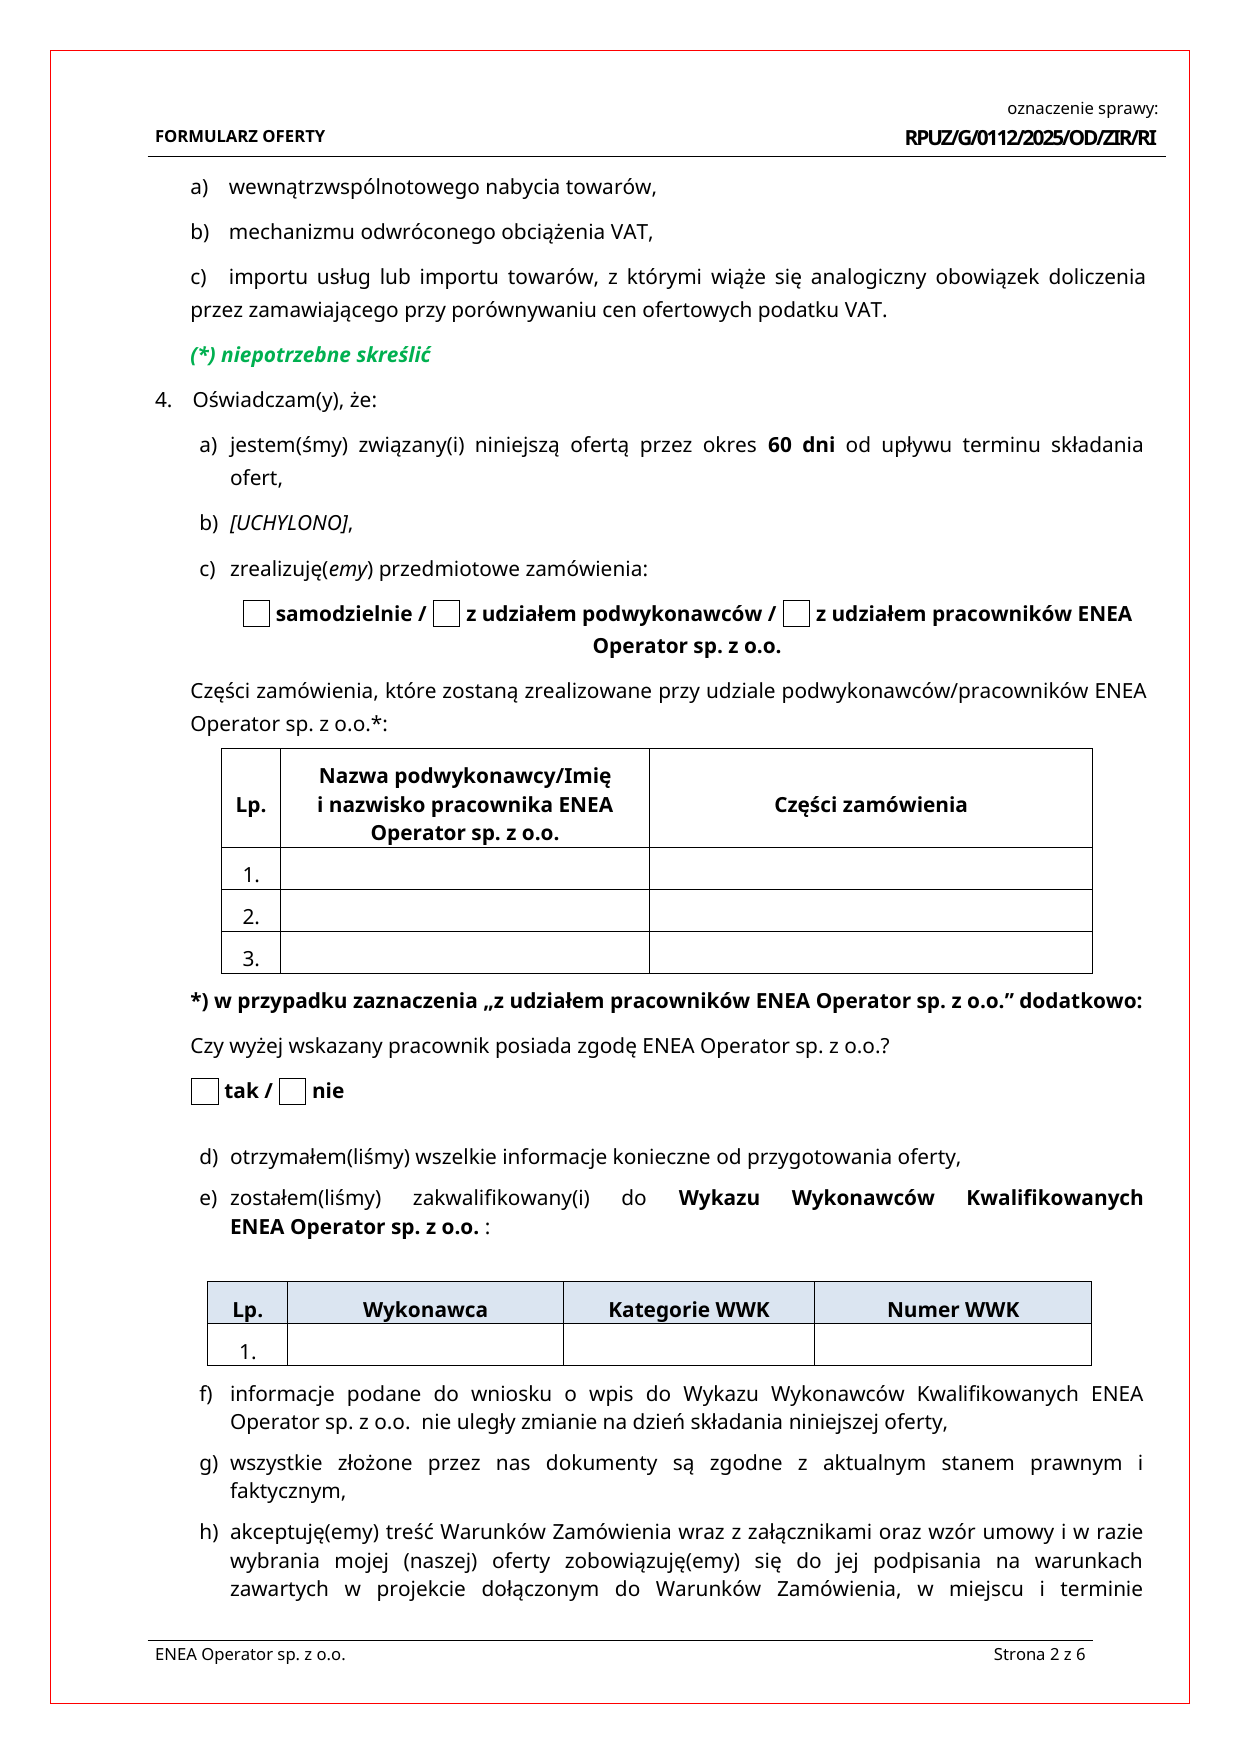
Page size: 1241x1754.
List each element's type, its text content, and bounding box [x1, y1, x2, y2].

table_cell otrzymałem(liśmy) wszelkie informacje konieczne od przygotowania oferty, [148, 1130, 1152, 1171]
table_cell wszystkie złożone przez nas dokumenty są zgodne z aktualnym stanem prawnym i faktycznym, [148, 1436, 1152, 1505]
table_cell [148, 160, 1152, 373]
table_cell zrealizuję(emy) przedmiotowe zamówienia: samodzielnie / z udziałem podwykonawców / z udziałem pracowników ENEA Operator sp. z o.o. [148, 541, 1152, 664]
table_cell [148, 1505, 1152, 1603]
table_cell jestem(śmy) związany(i) niniejszą ofertą przez okres 60 dni od upływu terminu składania ofert, [148, 418, 1152, 496]
table_cell Oświadczam(y), że: [148, 373, 1152, 418]
table_cell [UCHYLONO], [148, 496, 1152, 541]
table_cell Części zamówienia, które zostaną zrealizowane przy udziale podwykonawców/pracowników ENEA Operator sp. z o.o.*: *) w przypadku zaznaczenia „z udziałem pracowników ENEA Operator sp. z o.o.” dodatkowo: Czy wyżej wskazany pracownik posiada zgodę ENEA Operator sp. z o.o.? tak / nie [148, 664, 1152, 1130]
table_cell zostałem(liśmy) zakwalifikowany(i) do Wykazu Wykonawców Kwalifikowanych ENEA Operator sp. z o.o. : informacje podane do wniosku o wpis do Wykazu Wykonawców Kwalifikowanych ENEA Operator sp. z o.o. nie uległy zmianie na dzień składania niniejszej oferty, [148, 1171, 1152, 1436]
